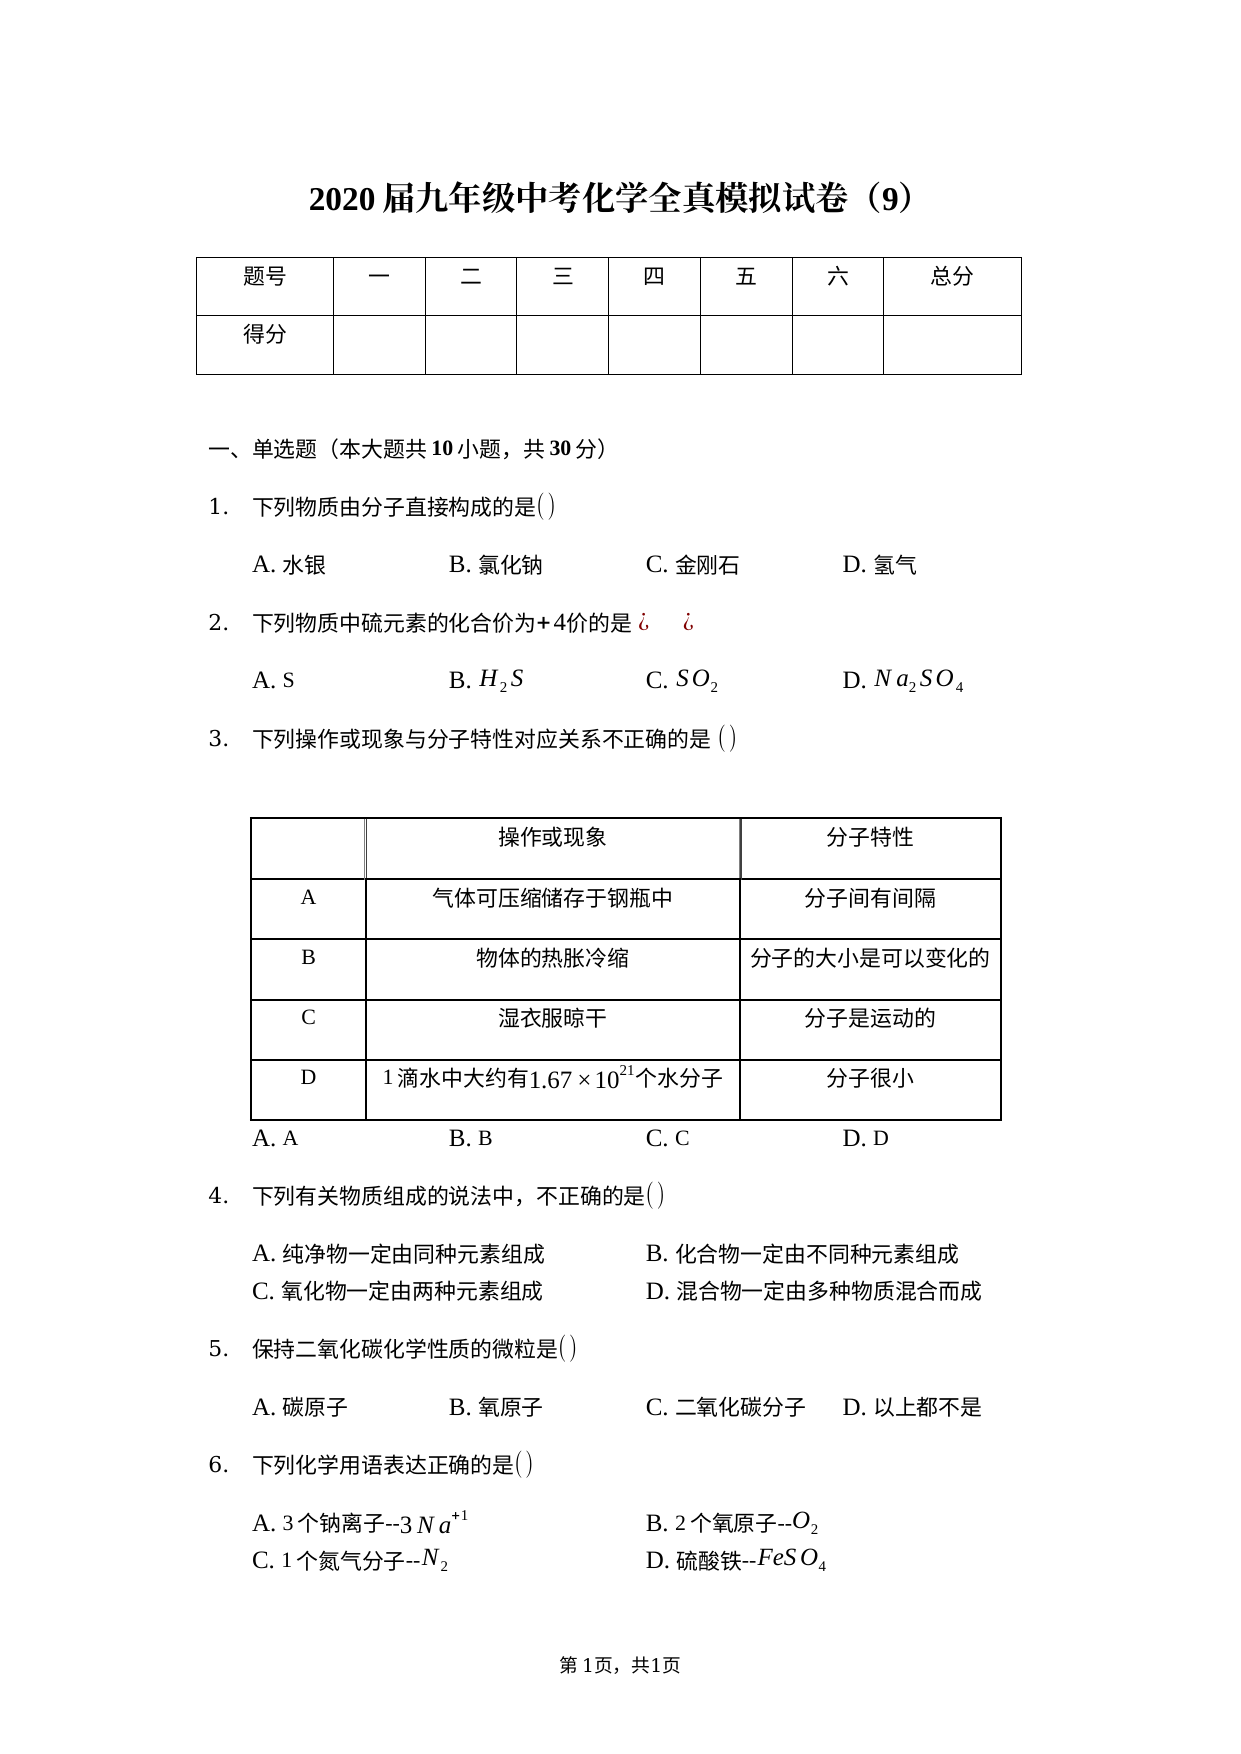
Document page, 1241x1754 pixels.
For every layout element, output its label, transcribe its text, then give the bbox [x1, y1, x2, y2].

list 下列物质中硫元素的化合价为价的是 [208, 606, 1032, 638]
table_cell [517, 316, 608, 373]
table_header 四 [609, 258, 700, 315]
list A. 水银 B. 氯化钠 C. 金刚石 D. 氢气 [252, 548, 1032, 580]
table_header 分子特性 [742, 819, 1000, 878]
table_cell A [252, 880, 365, 938]
list A. 纯净物一定由同种元素组成 B. 化合物一定由不同种元素组成 C. 氧化物一定由两种元素组成 D. 混合物一定由多种物质混合而成 [252, 1237, 1032, 1306]
table_header 题号 [197, 258, 333, 315]
text 2020届九年级中考化学全真模拟试卷（9） [208, 166, 1032, 231]
list A. A B. B C. C D. D [252, 1121, 1032, 1153]
table_cell D [252, 1061, 365, 1119]
list 下列物质由分子直接构成的是 [208, 490, 1032, 522]
table_cell 分子很小 [741, 1061, 1000, 1119]
table_cell 分子是运动的 [741, 1001, 1000, 1059]
table_cell 分子的大小是可以变化的 [741, 940, 1000, 998]
table_header 总分 [884, 258, 1021, 315]
table_cell 湿衣服晾干 [367, 1001, 739, 1059]
list 一、单选题（本大题共10小题，共30分） [208, 432, 1032, 464]
table_cell [334, 316, 425, 373]
table_cell [884, 316, 1021, 373]
table_header 二 [426, 258, 516, 315]
table_header 操作或现象 [367, 819, 739, 878]
list A. S B. C. D. [252, 664, 1032, 696]
list 下列化学用语表达正确的是 [208, 1448, 1032, 1480]
table_cell B [252, 940, 365, 998]
table_cell [793, 316, 883, 373]
table_cell 得分 [197, 316, 333, 373]
table_cell 1滴水中大约有个水分子 [367, 1061, 739, 1119]
table_cell 物体的热胀冷缩 [367, 940, 739, 998]
table_header 六 [793, 258, 883, 315]
table_cell [609, 316, 700, 373]
table_header 五 [701, 258, 792, 315]
list 下列操作或现象与分子特性对应关系不正确的是 [208, 721, 1032, 791]
list A. 3个钠离子-- B. 2个氧原子-- C. 1个氮气分子-- D. 硫酸铁-- [252, 1506, 1032, 1576]
table_cell [701, 316, 792, 373]
list A. 碳原子 B. 氧原子 C. 二氧化碳分子 D. 以上都不是 [252, 1390, 1032, 1422]
table_header 一 [334, 258, 425, 315]
table_cell C [252, 1001, 365, 1059]
list 保持二氧化碳化学性质的微粒是 [208, 1332, 1032, 1364]
table_header [252, 819, 364, 878]
table_cell 气体可压缩储存于钢瓶中 [367, 880, 739, 938]
list 下列有关物质组成的说法中，不正确的是 [208, 1178, 1032, 1211]
table_cell 分子间有间隔 [741, 880, 1000, 938]
table_header 三 [517, 258, 608, 315]
table_cell [426, 316, 516, 373]
